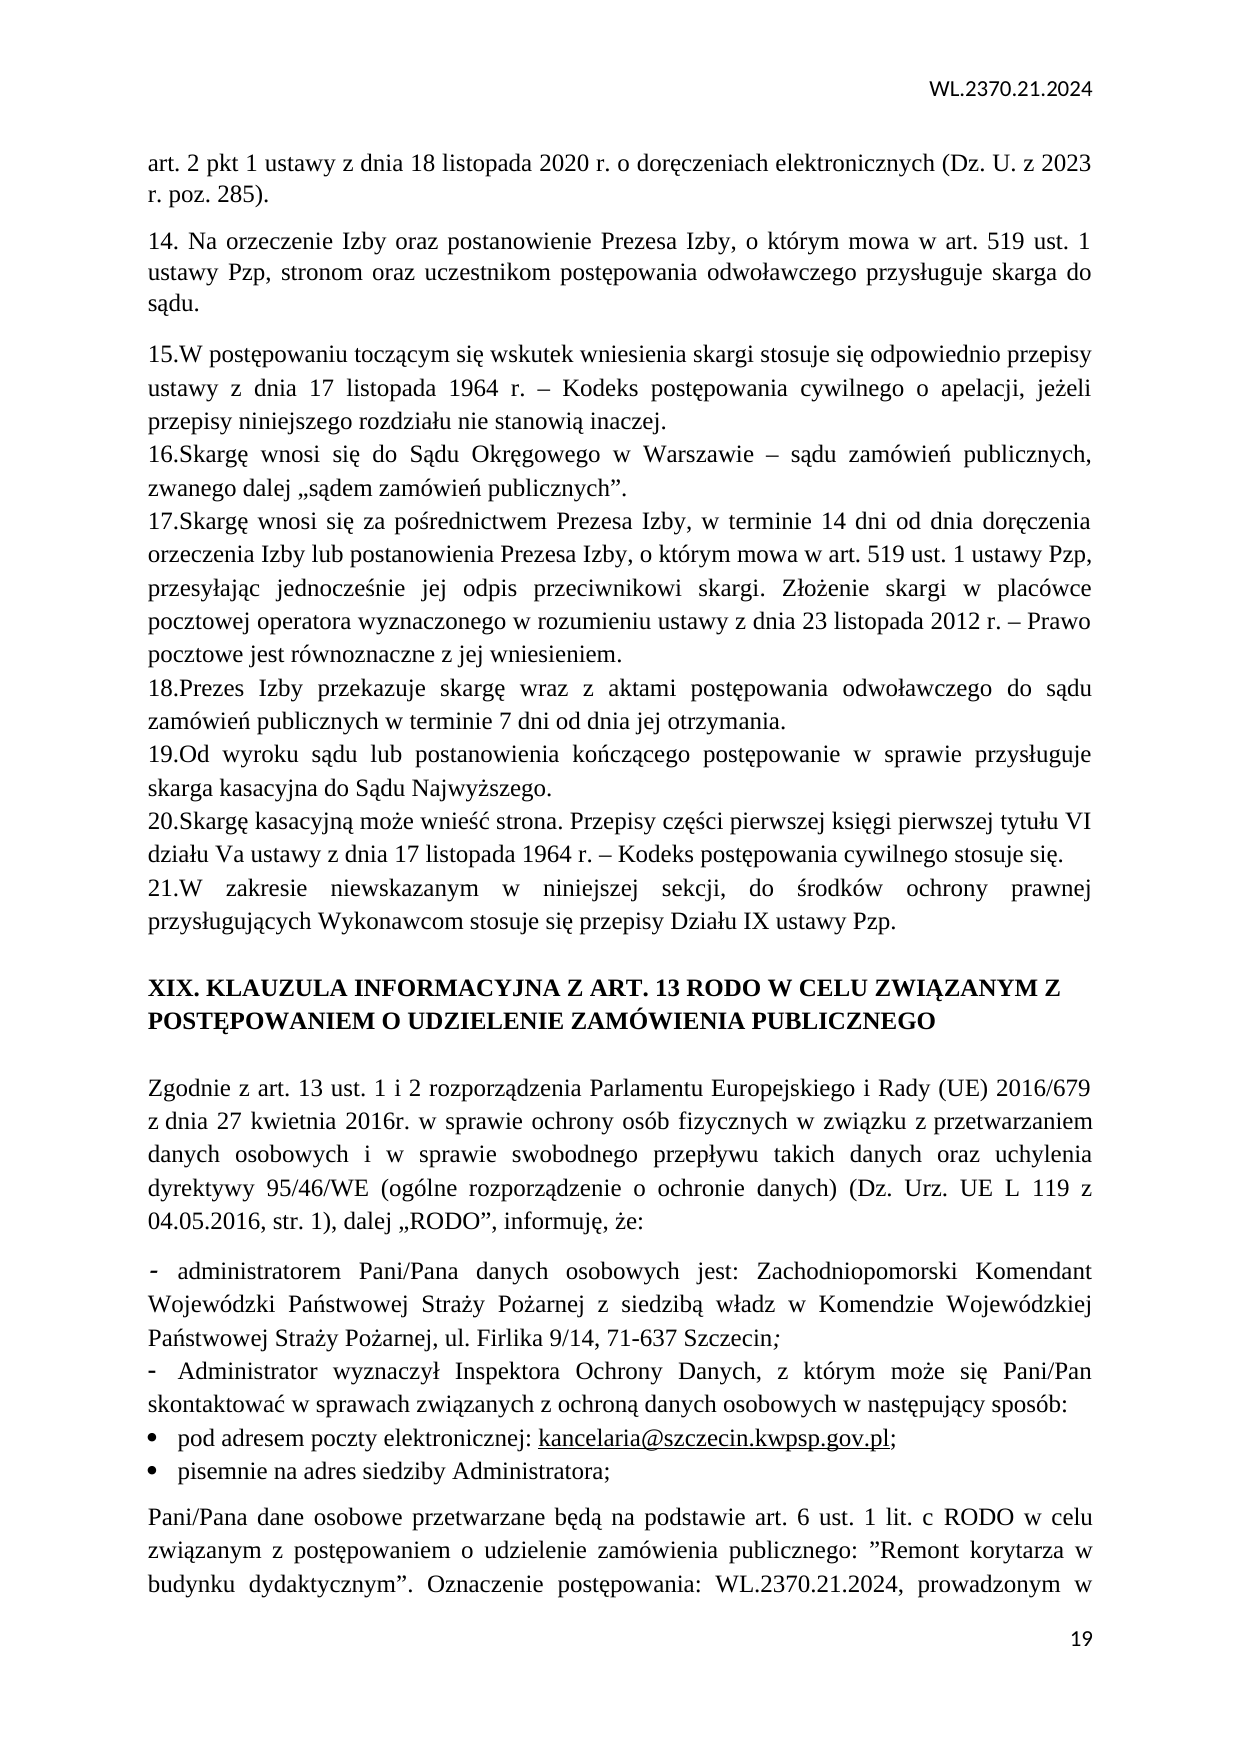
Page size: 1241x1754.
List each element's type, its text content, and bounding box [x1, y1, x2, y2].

text 17.Skargę wnosi się za pośrednictwem Prezesa Izby, w terminie 14 dni od dnia doręczenia orzeczenia Izby lub postanowienia Prezesa Izby, o którym mowa w art. 519 ust. 1 ustawy Pzp, przesyłając jednocześnie jej odpis przeciwnikowi skargi. Złożenie skargi w placówce pocztowej operatora wyznaczonego w rozumieniu ustawy z dnia 23 listopada 2012 r. – Prawo pocztowe jest równoznaczne z jej wniesieniem. [148, 503, 1093, 669]
text 16.Skargę wnosi się do Sądu Okręgowego w Warszawie – sądu zamówień publicznych, zwanego dalej „sądem zamówień publicznych”. [148, 436, 1093, 503]
list Administrator wyznaczył Inspektora Ochrony Danych, z którym może się Pani/Pan skontaktować w sprawach związanych z ochroną danych osobowych w następujący sposób: [148, 1353, 1093, 1419]
list pisemnie na adres siedziby Administratora; [148, 1453, 1093, 1486]
list pod adresem poczty elektronicznej: kancelaria@szczecin.kwpsp.gov.pl; [148, 1419, 1093, 1453]
text XIX. KLAUZULA INFORMACYJNA Z ART. 13 RODO W CELU ZWIĄZANYM Z POSTĘPOWANIEM O UDZIELENIE ZAMÓWIENIA PUBLICZNEGO [148, 969, 1093, 1036]
text 20.Skargę kasacyjną może wnieść strona. Przepisy części pierwszej księgi pierwszej tytułu VI działu Va ustawy z dnia 17 listopada 1964 r. – Kodeks postępowania cywilnego stosuje się. [148, 803, 1093, 869]
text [148, 1499, 1093, 1599]
text 21.W zakresie niewskazanym w niniejszej sekcji, do środków ochrony prawnej przysługujących Wykonawcom stosuje się przepisy Działu IX ustawy Pzp. [148, 869, 1093, 936]
list administratorem Pani/Pana danych osobowych jest: Zachodniopomorski Komendant Wojewódzki Państwowej Straży Pożarnej z siedzibą władz w Komendzie Wojewódzkiej Państwowej Straży Pożarnej, ul. Firlika 9/14, 71-637 Szczecin; [148, 1253, 1093, 1353]
text 15.W postępowaniu toczącym się wskutek wniesienia skargi stosuje się odpowiednio przepisy ustawy z dnia 17 listopada 1964 r. – Kodeks postępowania cywilnego o apelacji, jeżeli przepisy niniejszego rozdziału nie stanowią inaczej. [148, 336, 1093, 436]
text 19.Od wyroku sądu lub postanowienia kończącego postępowanie w sprawie przysługuje skarga kasacyjna do Sądu Najwyższego. [148, 736, 1093, 803]
text 18.Prezes Izby przekazuje skargę wraz z aktami postępowania odwoławczego do sądu zamówień publicznych w terminie 7 dni od dnia jej otrzymania. [148, 669, 1093, 736]
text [148, 148, 1093, 207]
text Zgodnie z art. 13 ust. 1 i 2 rozporządzenia Parlamentu Europejskiego i Rady (UE) 2016/679 z dnia 27 kwietnia 2016r. w sprawie ochrony osób fizycznych w związku z przetwarzaniem danych osobowych i w sprawie swobodnego przepływu takich danych oraz uchylenia dyrektywy 95/46/WE (ogólne rozporządzenie o ochronie danych) (Dz. Urz. UE L 119 z 04.05.2016, str. 1), dalej „RODO”, informuję, że: [148, 1069, 1093, 1236]
text 14. Na orzeczenie Izby oraz postanowienie Prezesa Izby, o którym mowa w art. 519 ust. 1 ustawy Pzp, stronom oraz uczestnikom postępowania odwoławczego przysługuje skarga do sądu. [148, 226, 1093, 317]
